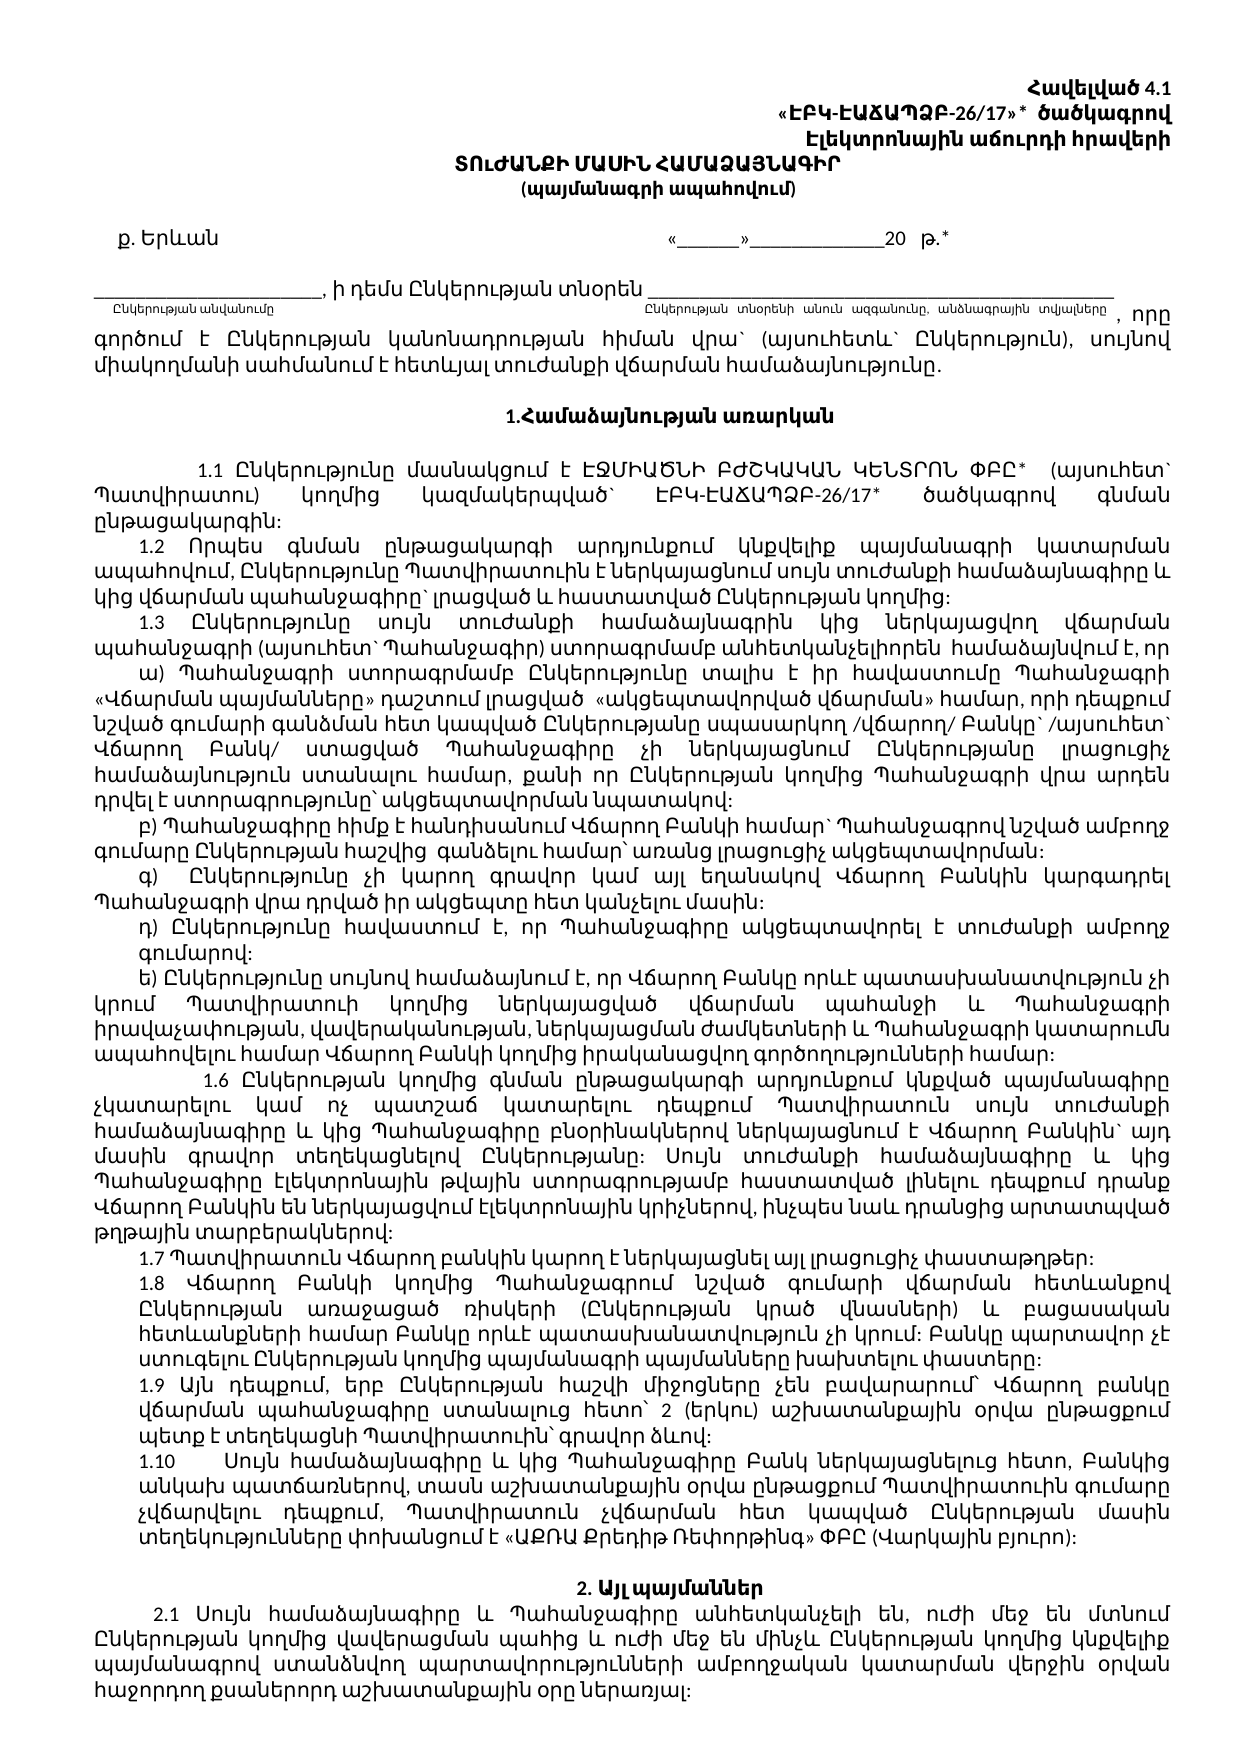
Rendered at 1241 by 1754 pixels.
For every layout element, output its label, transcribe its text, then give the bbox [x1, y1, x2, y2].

text 1.Համաձայնության առարկան [169, 403, 1171, 428]
text ՏՈւԺԱՆՔԻ ՄԱՍԻՆ ՀԱՄԱՁԱՅՆԱԳԻՐ [94, 151, 1171, 177]
text 1.7 Պատվիրատուն Վճարող բանկին կարող է ներկայացնել այլ լրացուցիչ փաստաթղթեր: [138, 1245, 1171, 1270]
text 1.1 Ընկերությունը մասնակցում է ԷՋՄԻԱԾՆԻ ԲԺՇԿԱԿԱՆ ԿԵՆՏՐՈՆ ՓԲԸ* (այսուհետ` Պատվիրատու) կողմից կազմակերպված` ԷԲԿ-ԷԱՃԱՊՁԲ-26/17* ծածկագրով գնման ընթացակարգին: [94, 457, 1171, 533]
text 1.9 Այն դեպքում, երբ Ընկերության հաշվի միջոցները չեն բավարարում՝ Վճարող բանկը վճարման պահանջագիրը ստանալուց հետո՝ 2 (երկու) աշխատանքային օրվա ընթացքում պետք է տեղեկացնի Պատվիրատուին՝ գրավոր ձևով: [138, 1372, 1171, 1448]
text ե) Ընկերությունը սույնով համաձայնում է, որ Վճարող Բանկը որևէ պատասխանատվություն չի կրում Պատվիրատուի կողմից ներկայացված վճարման պահանջի և Պահանջագրի իրավաչափության, վավերականության, ներկայացման ժամկետների և Պահանջագրի կատարումն ապահովելու համար Վճարող Բանկի կողմից իրականացվող գործողությունների համար: [94, 965, 1171, 1067]
text 2. Այլ պայմաններ [169, 1575, 1171, 1601]
text Ընկերության անվանումը Ընկերության տնօրենի անուն ազգանունը, անձնագրային տվյալները , որը գործում է Ընկերության կանոնադրության հիման վրա` (այսուհետև` Ընկերություն), սույնով միակողմանի սահմանում է հետևյալ տուժանքի վճարման համաձայնությունը. [94, 301, 1171, 377]
text ա) Պահանջագրի ստորագրմամբ Ընկերությունը տալիս է իր հավաստումը Պահանջագրի «Վճարման պայմանները» դաշտում լրացված «ակցեպտավորված վճարման» համար, որի դեպքում նշված գումարի գանձման հետ կապված Ընկերությանը սպասարկող /վճարող/ Բանկը` /այսուհետ` Վճարող Բանկ/ ստացված Պահանջագիրը չի ներկայացնում Ընկերությանը լրացուցիչ համաձայնություն ստանալու համար, քանի որ Ընկերության կողմից Պահանջագրի վրա արդեն դրվել է ստորագրությունը՝ ակցեպտավորման նպատակով: [94, 660, 1171, 813]
text ք. Երևան «______»_____________20 թ.* [94, 225, 1171, 250]
text դ) Ընկերությունը հավաստում է, որ Պահանջագիրը ակցեպտավորել է տուժանքի ամբողջ գումարով: [138, 914, 1171, 965]
text «ԷԲԿ-ԷԱՃԱՊՁԲ-26/17»* ծածկագրով [94, 100, 1171, 126]
text 1.3 Ընկերությունը սույն տուժանքի համաձայնագրին կից ներկայացվող վճարման պահանջագրի (այսուհետ` Պահանջագիր) ստորագրմամբ անհետկանչելիորեն համաձայնվում է, որ [94, 609, 1171, 660]
text 1.6 Ընկերության կողմից գնման ընթացակարգի արդյունքում կնքված պայմանագիրը չկատարելու կամ ոչ պատշաճ կատարելու դեպքում Պատվիրատուն սույն տուժանքի համաձայնագիրը և կից Պահանջագիրը բնօրինակներով ներկայացնում է Վճարող Բանկին` այդ մասին գրավոր տեղեկացնելով Ընկերությանը: Սույն տուժանքի համաձայնագիրը և կից Պահանջագիրը էլեկտրոնային թվային ստորագրությամբ հաստատված լինելու դեպքում դրանք Վճարող Բանկին են ներկայացվում էլեկտրոնային կրիչներով, ինչպես նաև դրանցից արտատպված թղթային տարբերակներով: [94, 1067, 1171, 1245]
text 1.10 Սույն համաձայնագիրը և կից Պահանջագիրը Բանկ ներկայացնելուց հետո, Բանկից անկախ պատճառներով, տասն աշխատանքային օրվա ընթացքում Պատվիրատուին գումարը չվճարվելու դեպքում, Պատվիրատուն չվճարման հետ կապված Ընկերության մասին տեղեկությունները փոխանցում է «ԱՔՌԱ Քրեդիթ Ռեփորթինգ» ՓԲԸ (Վարկային բյուրո): [138, 1448, 1171, 1550]
text գ) Ընկերությունը չի կարող գրավոր կամ այլ եղանակով Վճարող Բանկին կարգադրել Պահանջագրի վրա դրված իր ակցեպտը հետ կանչելու մասին: [94, 864, 1171, 914]
text բ) Պահանջագիրը հիմք է հանդիսանում Վճարող Բանկի համար` Պահանջագրով նշված ամբողջ գումարը Ընկերության հաշվից գանձելու համար՝ առանց լրացուցիչ ակցեպտավորման: [94, 813, 1171, 864]
text Էլեկտրոնային աճուրդի հրավերի [94, 126, 1171, 151]
text 1.8 Վճարող Բանկի կողմից Պահանջագրում նշված գումարի վճարման հետևանքով Ընկերության առաջացած ռիսկերի (Ընկերության կրած վնասների) և բացասական հետևանքների համար Բանկը որևէ պատասխանատվություն չի կրում: Բանկը պարտավոր չէ ստուգելու Ընկերության կողմից պայմանագրի պայմանները խախտելու փաստերը: [138, 1270, 1171, 1372]
text ______________________, ի դեմս Ընկերության տնօրեն _____________________________________________ [94, 276, 1171, 301]
text 2.1 Սույն համաձայնագիրը և Պահանջագիրը անհետկանչելի են, ուժի մեջ են մտնում Ընկերության կողմից վավերացման պահից և ուժի մեջ են մինչև Ընկերության կողմից կնքվելիք պայմանագրով ստանձնվող պարտավորությունների ամբողջական կատարման վերջին օրվան հաջորդող քսաներորդ աշխատանքային օրը ներառյալ: [94, 1601, 1171, 1702]
text (պայմանագրի ապահովում) [94, 177, 1171, 199]
text 1.2 Որպես գնման ընթացակարգի արդյունքում կնքվելիք պայմանագրի կատարման ապահովում, Ընկերությունը Պատվիրատուին է ներկայացնում սույն տուժանքի համաձայնագիրը և կից վճարման պահանջագիրը` լրացված և հաստատված Ընկերության կողմից: [94, 533, 1171, 609]
text Հավելված 4.1 [94, 75, 1171, 100]
